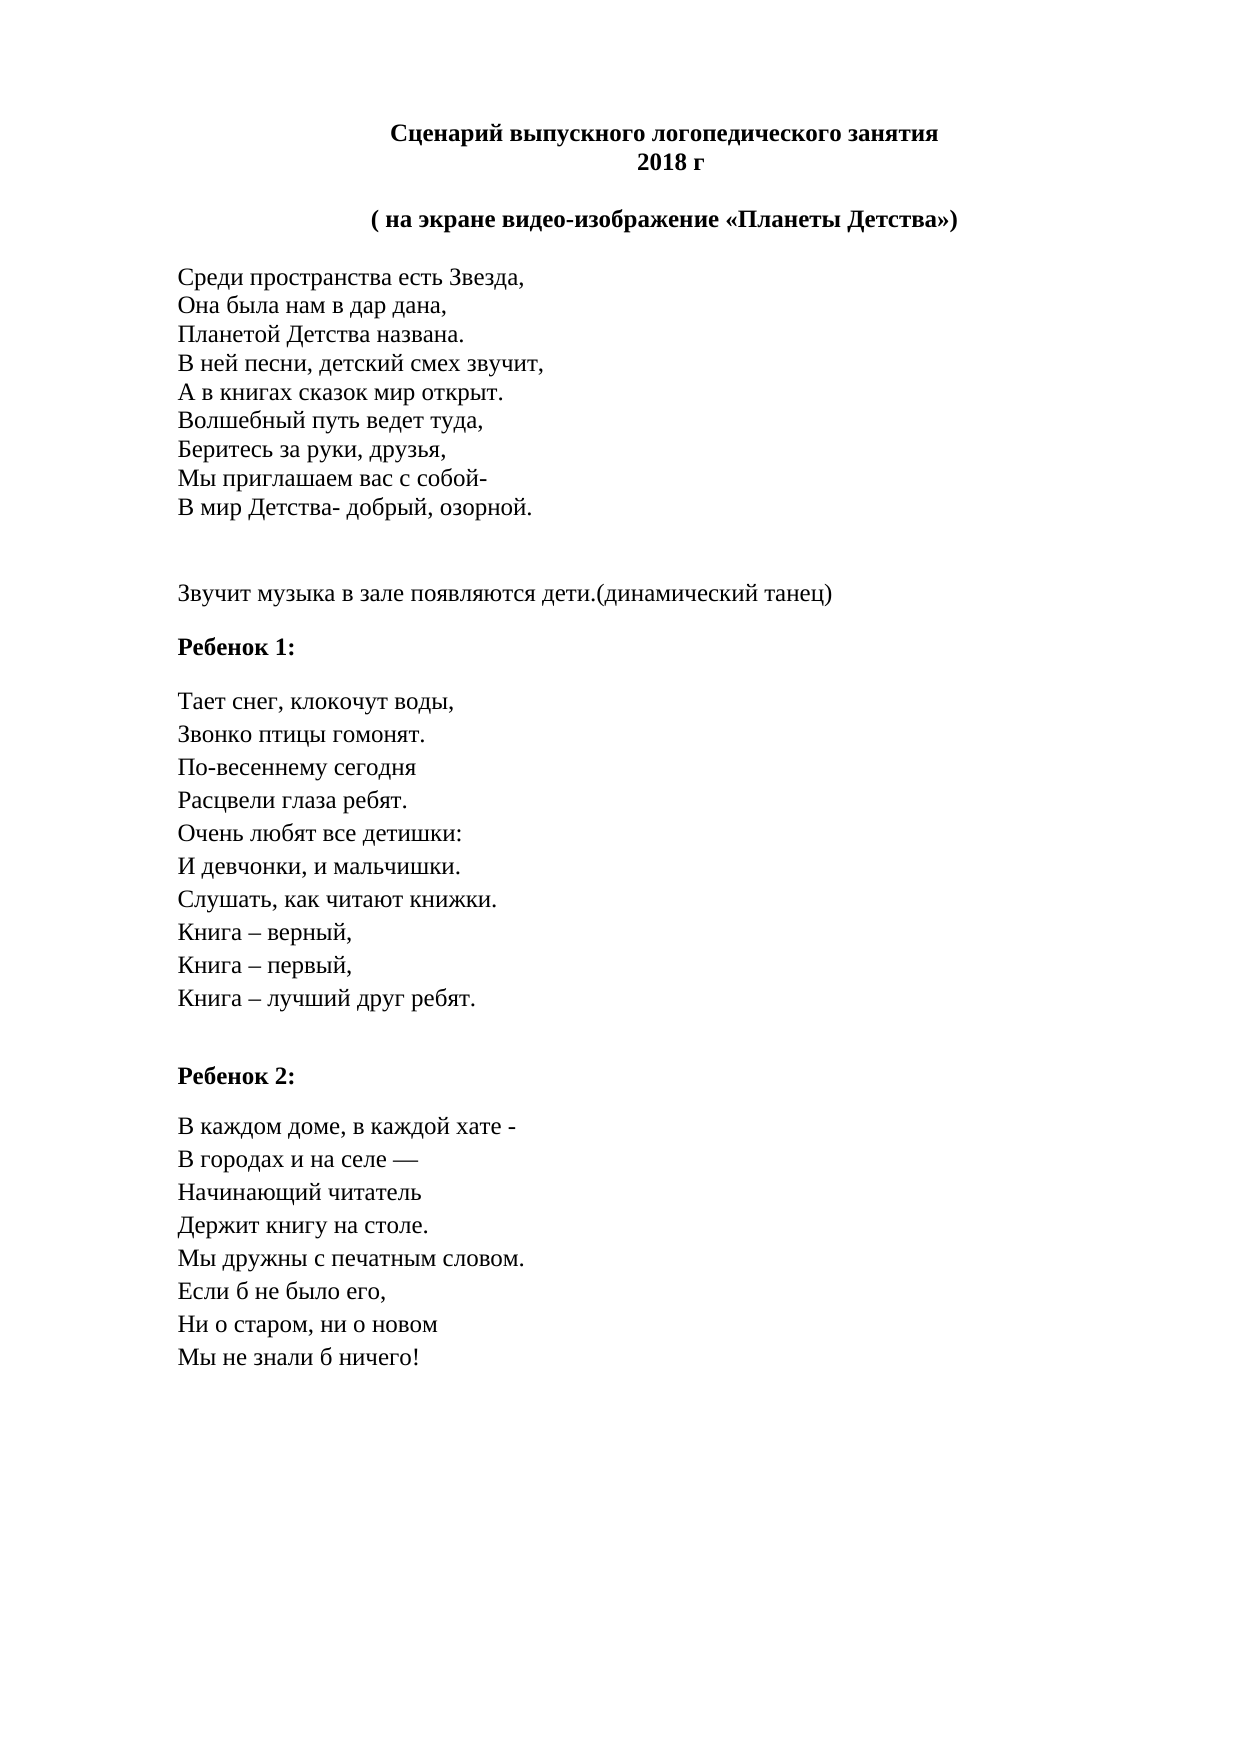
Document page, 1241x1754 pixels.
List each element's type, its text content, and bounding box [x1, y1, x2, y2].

text Сценарий выпускного логопедического занятия [177, 118, 1152, 147]
text В мир Детства- добрый, озорной. [177, 492, 1152, 521]
text По-весеннему сегодня [177, 752, 1152, 781]
text Ребенок 2: [177, 1061, 1152, 1090]
text И девчонки, и мальчишки. [177, 851, 1152, 880]
text Звучит музыка в зале появляются дети.(динамический танец) [177, 578, 1152, 607]
text Мы не знали б ничего! [177, 1342, 1152, 1371]
text ( на экране видео-изображение «Планеты Детства») [177, 204, 1152, 233]
text Слушать, как читают книжки. [177, 884, 1152, 913]
text Начинающий читатель [177, 1177, 1152, 1206]
text Очень любят все детишки: [177, 818, 1152, 847]
text Расцвели глаза ребят. [177, 785, 1152, 814]
text Звонко птицы гомонят. [177, 719, 1152, 748]
text Планетой Детства названа. [177, 319, 1152, 348]
text Книга – лучший друг ребят. [177, 983, 1152, 1012]
text В ней песни, детский смех звучит, [177, 348, 1152, 377]
text Ребенок 1: [177, 632, 1152, 661]
text Мы дружны с печатным словом. [177, 1243, 1152, 1272]
text Держит книгу на столе. [177, 1210, 1152, 1239]
text В городах и на селе — [177, 1144, 1152, 1173]
text А в книгах сказок мир открыт. [177, 377, 1152, 406]
text Ни о старом, ни о новом [177, 1309, 1152, 1338]
text Она была нам в дар дана, [177, 291, 1152, 319]
text В каждом доме, в каждой хате - [177, 1111, 1152, 1140]
text Книга – первый, [177, 950, 1152, 979]
text Беритесь за руки, друзья, [177, 434, 1152, 463]
text Тает снег, клокочут воды, [177, 686, 1152, 714]
text 2018 г [177, 147, 1152, 176]
text Мы приглашаем вас с собой- [177, 463, 1152, 492]
text Если б не было его, [177, 1276, 1152, 1305]
text Волшебный путь ведет туда, [177, 406, 1152, 434]
text Среди пространства есть Звезда, [177, 262, 1152, 291]
text Книга – верный, [177, 917, 1152, 946]
